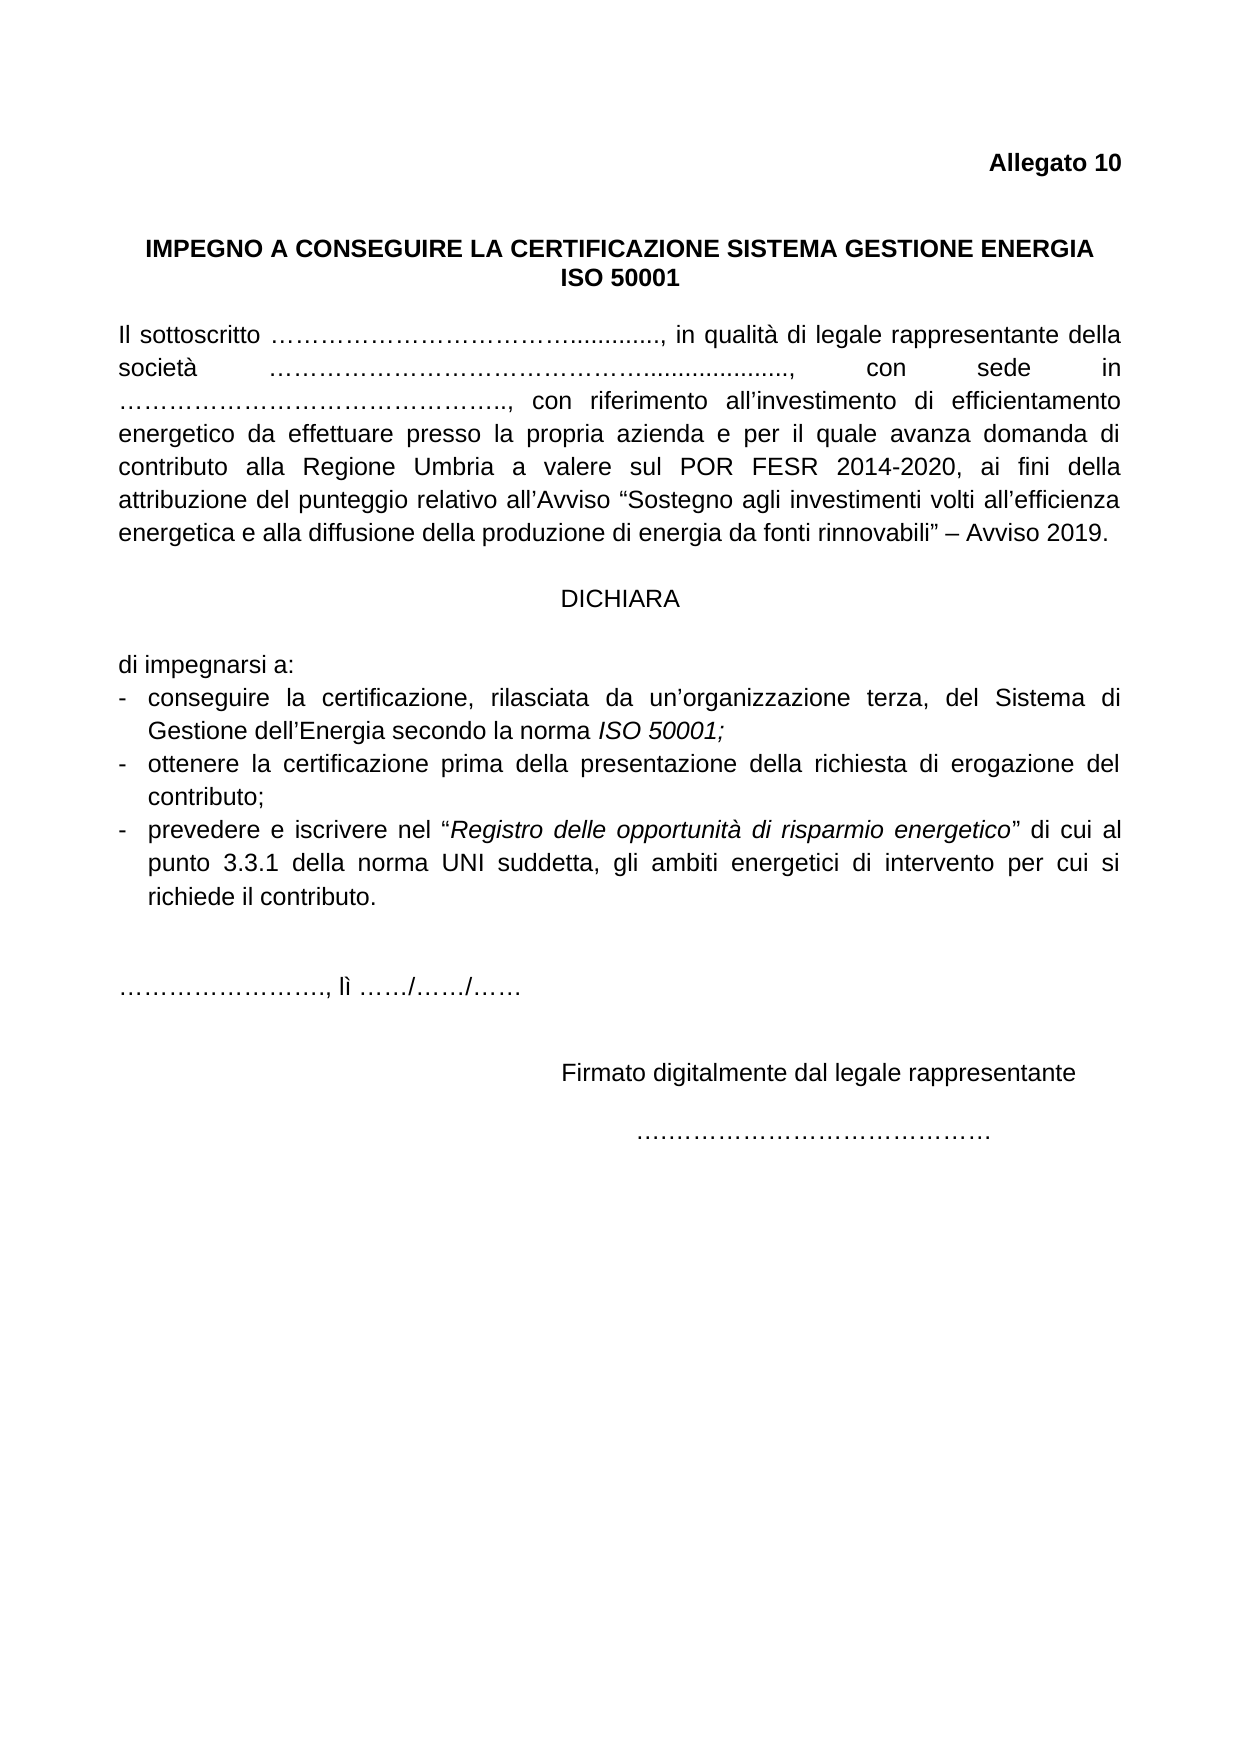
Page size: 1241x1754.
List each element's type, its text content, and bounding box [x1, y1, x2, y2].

text ISO 50001 [118, 263, 1122, 291]
text - ottenere la certificazione prima della presentazione della richiesta di erogazione del contributo; [118, 749, 1122, 811]
text di impegnarsi a: [118, 650, 1122, 679]
text Firmato digitalmente dal legale rappresentante [561, 1058, 1122, 1087]
text ….………………………………… [561, 1116, 1122, 1144]
text ……………………., lì ……/……/…… [118, 972, 1122, 1001]
text - prevedere e iscrivere nel “Registro delle opportunità di risparmio energetico” di cui al punto 3.3.1 della norma UNI suddetta, gli ambiti energetici di intervento per cui si richiede il contributo. [118, 815, 1122, 910]
text - conseguire la certificazione, rilasciata da un’organizzazione terza, del Sistema di Gestione dell’Energia secondo la norma ISO 50001; [118, 683, 1122, 745]
text IMPEGNO A CONSEGUIRE LA CERTIFICAZIONE SISTEMA GESTIONE ENERGIA [118, 234, 1122, 263]
text Allegato 10 [118, 148, 1122, 176]
text DICHIARA [118, 584, 1122, 613]
text Il sottoscritto ………………………………............., in qualità di legale rappresentante della società ………………………………………....................., con sede in ……………………………………….., con riferimento all’investimento di efficientamento energetico da effettuare presso la propria azienda e per il quale avanza domanda di contributo alla Regione Umbria a valere sul POR FESR 2014-2020, ai fini della attribuzione del punteggio relativo all’Avviso “Sostegno agli investimenti volti all’efficienza energetica e alla diffusione della produzione di energia da fonti rinnovabili” – Avviso 2019. [118, 320, 1122, 547]
